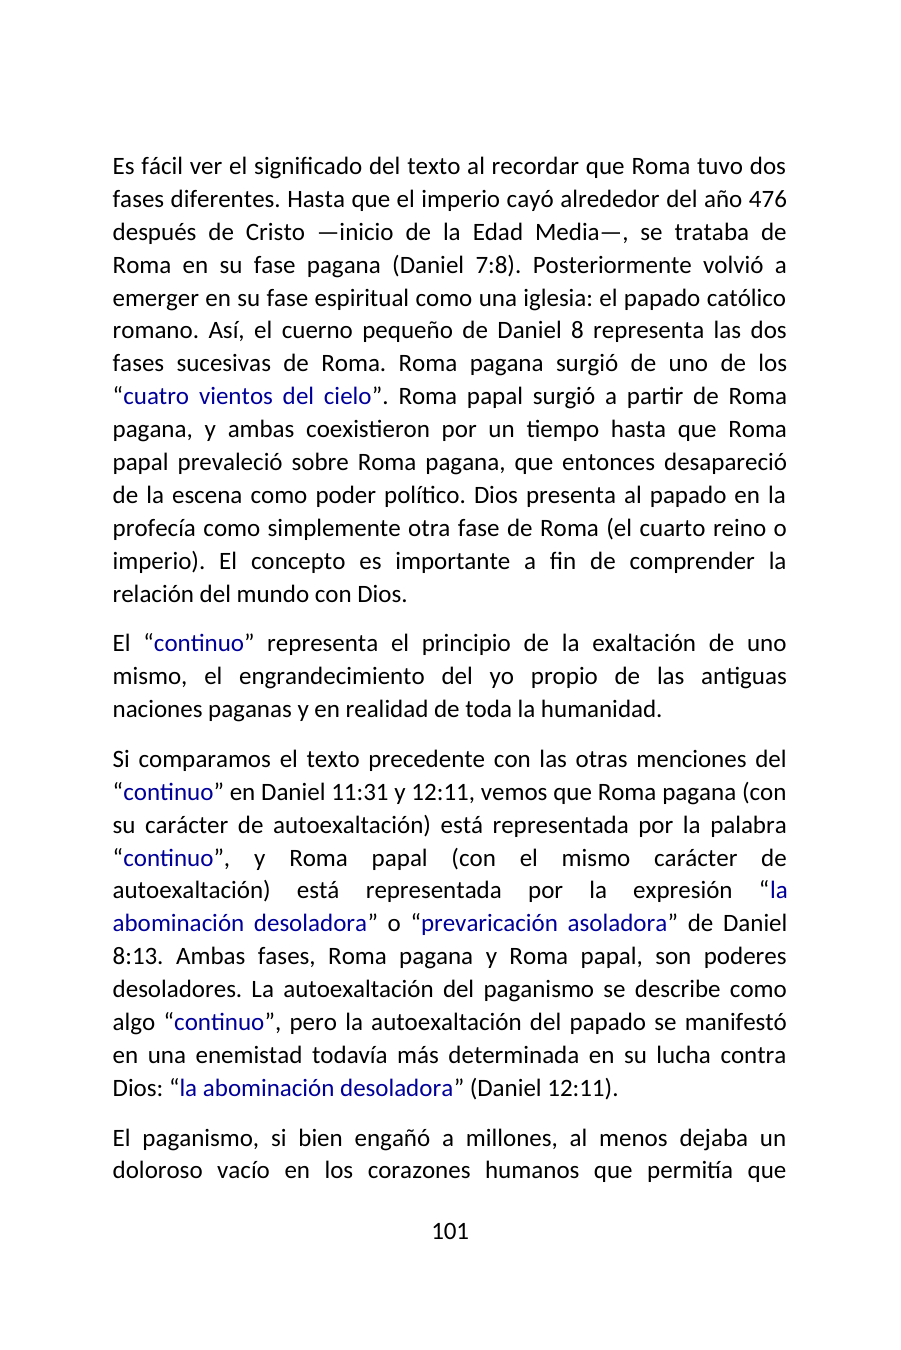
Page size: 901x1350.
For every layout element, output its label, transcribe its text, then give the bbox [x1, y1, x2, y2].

text El “continuo” representa el principio de la exaltación de uno mismo, el engrandecimiento del yo propio de las antiguas naciones paganas y en realidad de toda la humanidad. [112, 627, 788, 724]
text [112, 1122, 788, 1185]
text Es fácil ver el significado del texto al recordar que Roma tuvo dos fases diferentes. Hasta que el imperio cayó alrededor del año 476 después de Cristo —inicio de la Edad Media—, se trataba de Roma en su fase pagana (Daniel 7:8). Posteriormente volvió a emerger en su fase espiritual como una iglesia: el papado católico romano. Así, el cuerno pequeño de Daniel 8 representa las dos fases sucesivas de Roma. Roma pagana surgió de uno de los “cuatro vientos del cielo”. Roma papal surgió a partir de Roma pagana, y ambas coexistieron por un tiempo hasta que Roma papal prevaleció sobre Roma pagana, que entonces desapareció de la escena como poder político. Dios presenta al papado en la profecía como simplemente otra fase de Roma (el cuarto reino o imperio). El concepto es importante a fin de comprender la relación del mundo con Dios. [112, 150, 788, 608]
text Si comparamos el texto precedente con las otras menciones del “continuo” en Daniel 11:31 y 12:11, vemos que Roma pagana (con su carácter de autoexaltación) está representada por la palabra “continuo”, y Roma papal (con el mismo carácter de autoexaltación) está representada por la expresión “la abominación desoladora” o “prevaricación asoladora” de Daniel 8:13. Ambas fases, Roma pagana y Roma papal, son poderes desoladores. La autoexaltación del paganismo se describe como algo “continuo”, pero la autoexaltación del papado se manifestó en una enemistad todavía más determinada en su lucha contra Dios: “la abominación desoladora” (Daniel 12:11). [112, 743, 788, 1103]
